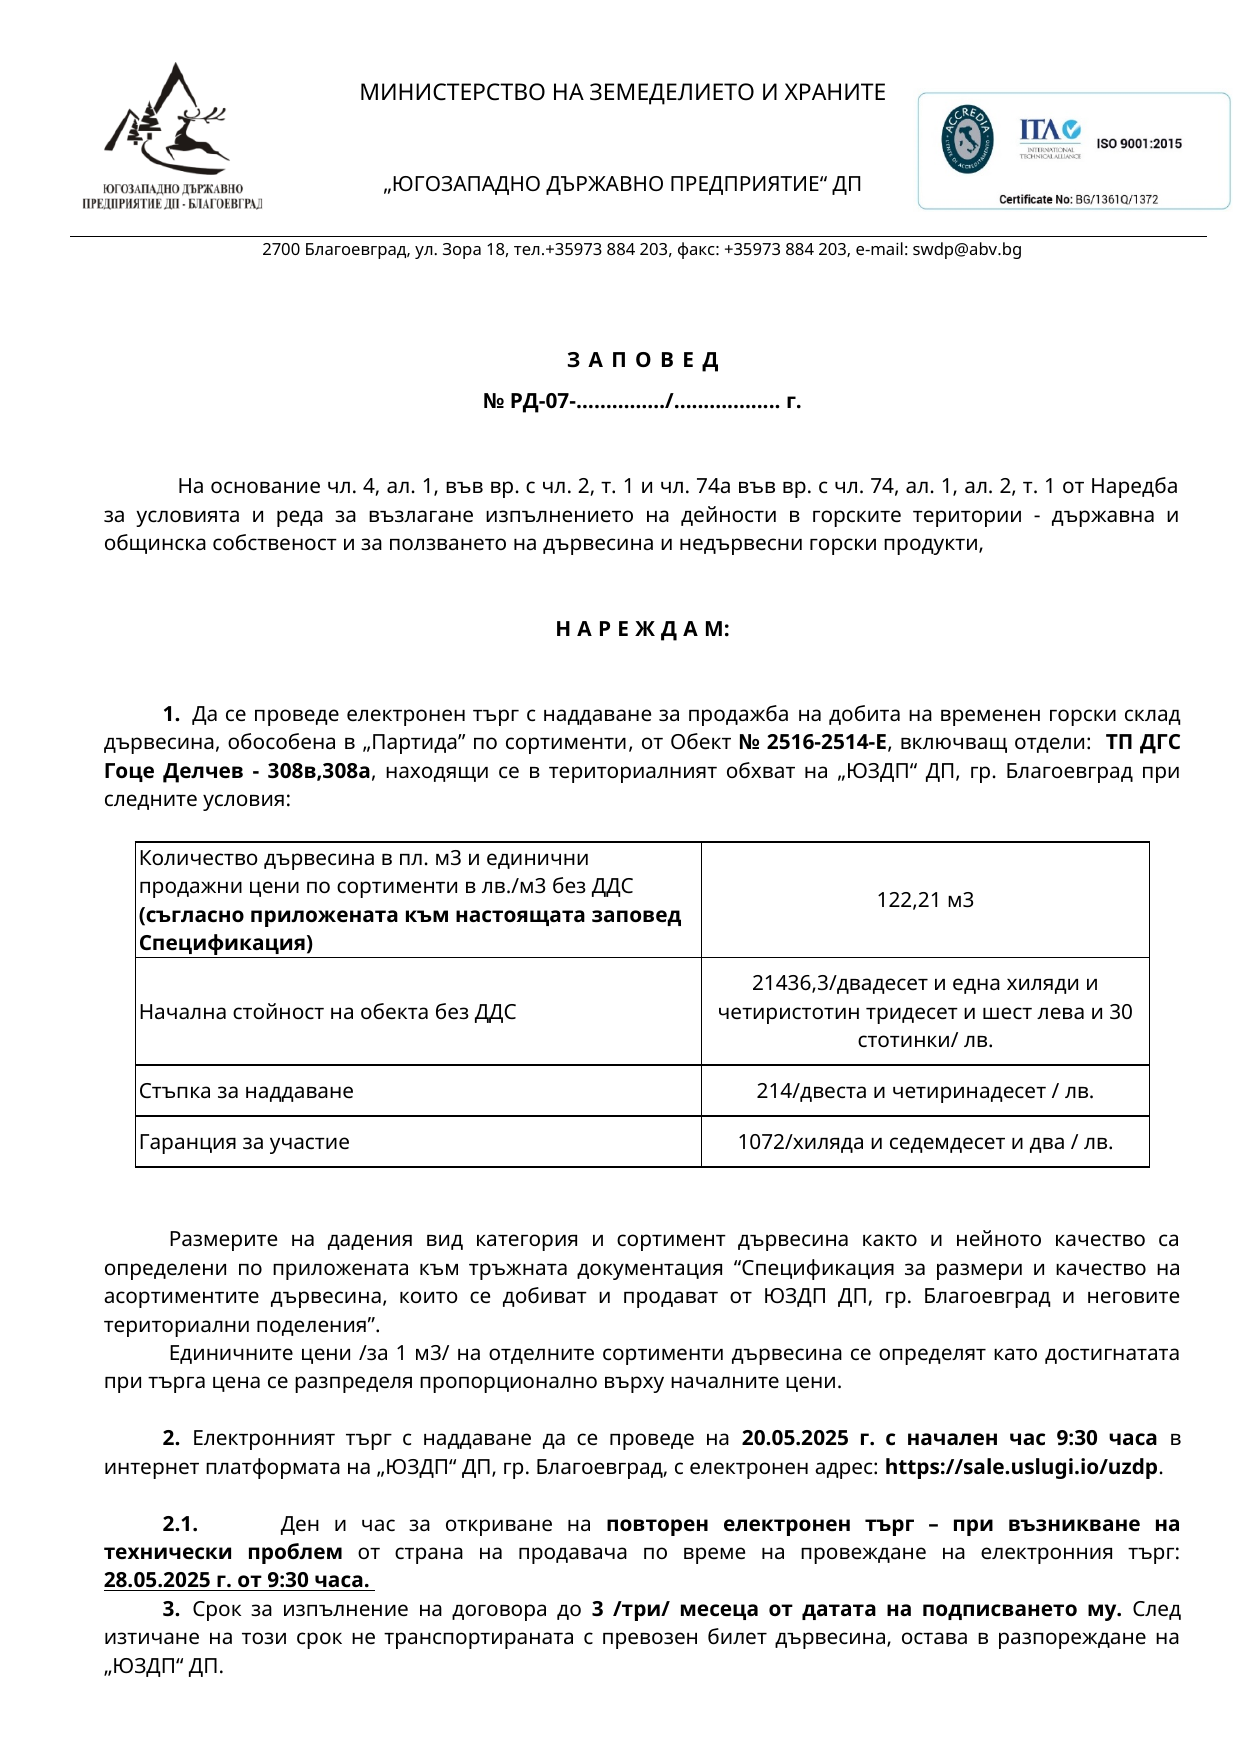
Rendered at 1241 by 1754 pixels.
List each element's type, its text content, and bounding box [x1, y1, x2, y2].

table_header [971, 44, 1207, 236]
list Срок за изпълнение на договора до 3 /три/ месеца от датата на подписването му. След изтичане на този срок не транспортираната с превозен билет дървесина, остава в разпореждане на „ЮЗДП“ ДП. [103, 1594, 1181, 1679]
text Размерите на дадения вид категория и сортимент дървесина както и нейното качество са определени по приложената към тръжната документация “Спецификация за размери и качество на асортиментите дървесина, които се добиват и продават от ЮЗДП ДП, гр. Благоевград и неговите териториални поделения”. [103, 1224, 1181, 1338]
table_cell 214/двеста и четиринадесет / лв. [702, 1066, 1149, 1115]
table_cell Гаранция за участие [136, 1117, 701, 1166]
list Да се проведе електронен търг с наддаване за продажба на добита на временен горски склад дървесина, обособена в „Партида” по сортименти, от Обект № 2516-2514-Е, включващ отдели: ТП ДГС Гоце Делчев - 308в,308а, находящи се в териториалният обхват на „ЮЗДП“ ДП, гр. Благоевград при следните условия: [103, 699, 1181, 813]
text На основание чл. 4, ал. 1, във вр. с чл. 2, т. 1 и чл. 74а във вр. с чл. 74, ал. 1, ал. 2, т. 1 от Наредба за условията и реда за възлагане изпълнението на дейности в горските територии - държавна и общинска собственост и за ползването на дървесина и недървесни горски продукти, [103, 472, 1181, 557]
list Ден и час за откриване на повторен електронен търг – при възникване на технически проблем от страна на продавача по време на провеждане на електронния търг: 28.05.2025 г. от 9:30 часа. [103, 1509, 1181, 1594]
table_header 122,21 м3 [702, 843, 1149, 957]
text НАРЕЖДАМ: [103, 614, 1181, 642]
picture [82, 62, 263, 210]
text № РД-07-……………/.................. г. [103, 386, 1181, 415]
text ЗАПОВЕД [103, 345, 1181, 374]
list Електронният търг с наддаване да се проведе на 20.05.2025 г. с начален час 9:30 часа в интернет платформата на „ЮЗДП“ ДП, гр. Благоевград, с електронен адрес: https://sale.uslugi.io/uzdp. [103, 1423, 1181, 1480]
table_header Количество дървесина в пл. м3 и единични продажни цени по сортименти в лв./м3 без ДДС (съгласно приложената към настоящата заповед Спецификация) [136, 843, 701, 957]
text Единичните цени /за 1 м3/ на отделните сортименти дървесина се определят като достигнатата при търга цена се разпределя пропорционално върху началните цени. [103, 1338, 1181, 1395]
table_header МИНИСТЕРСТВО НА ЗЕМЕДЕЛИЕТО И ХРАНИТЕ „ЮГОЗАПАДНО ДЪРЖАВНО ПРЕДПРИЯТИЕ“ ДП [275, 44, 971, 236]
picture [1207, 88, 1233, 212]
table_header [70, 44, 274, 236]
table_cell Стъпка за наддаване [136, 1066, 701, 1115]
table_cell 21436,3/двадесет и една хиляди и четиристотин тридесет и шест лева и 30 стотинки/ лв. [702, 958, 1149, 1064]
text 2700 Благоевград, ул. Зора 18, тел.+35973 884 203, факс: +35973 884 203, e-mail: swdр@abv.bg [103, 237, 1181, 260]
table_cell Начална стойност на обекта без ДДС [136, 958, 701, 1064]
table_cell 1072/хиляда и седемдесет и два / лв. [702, 1117, 1149, 1166]
